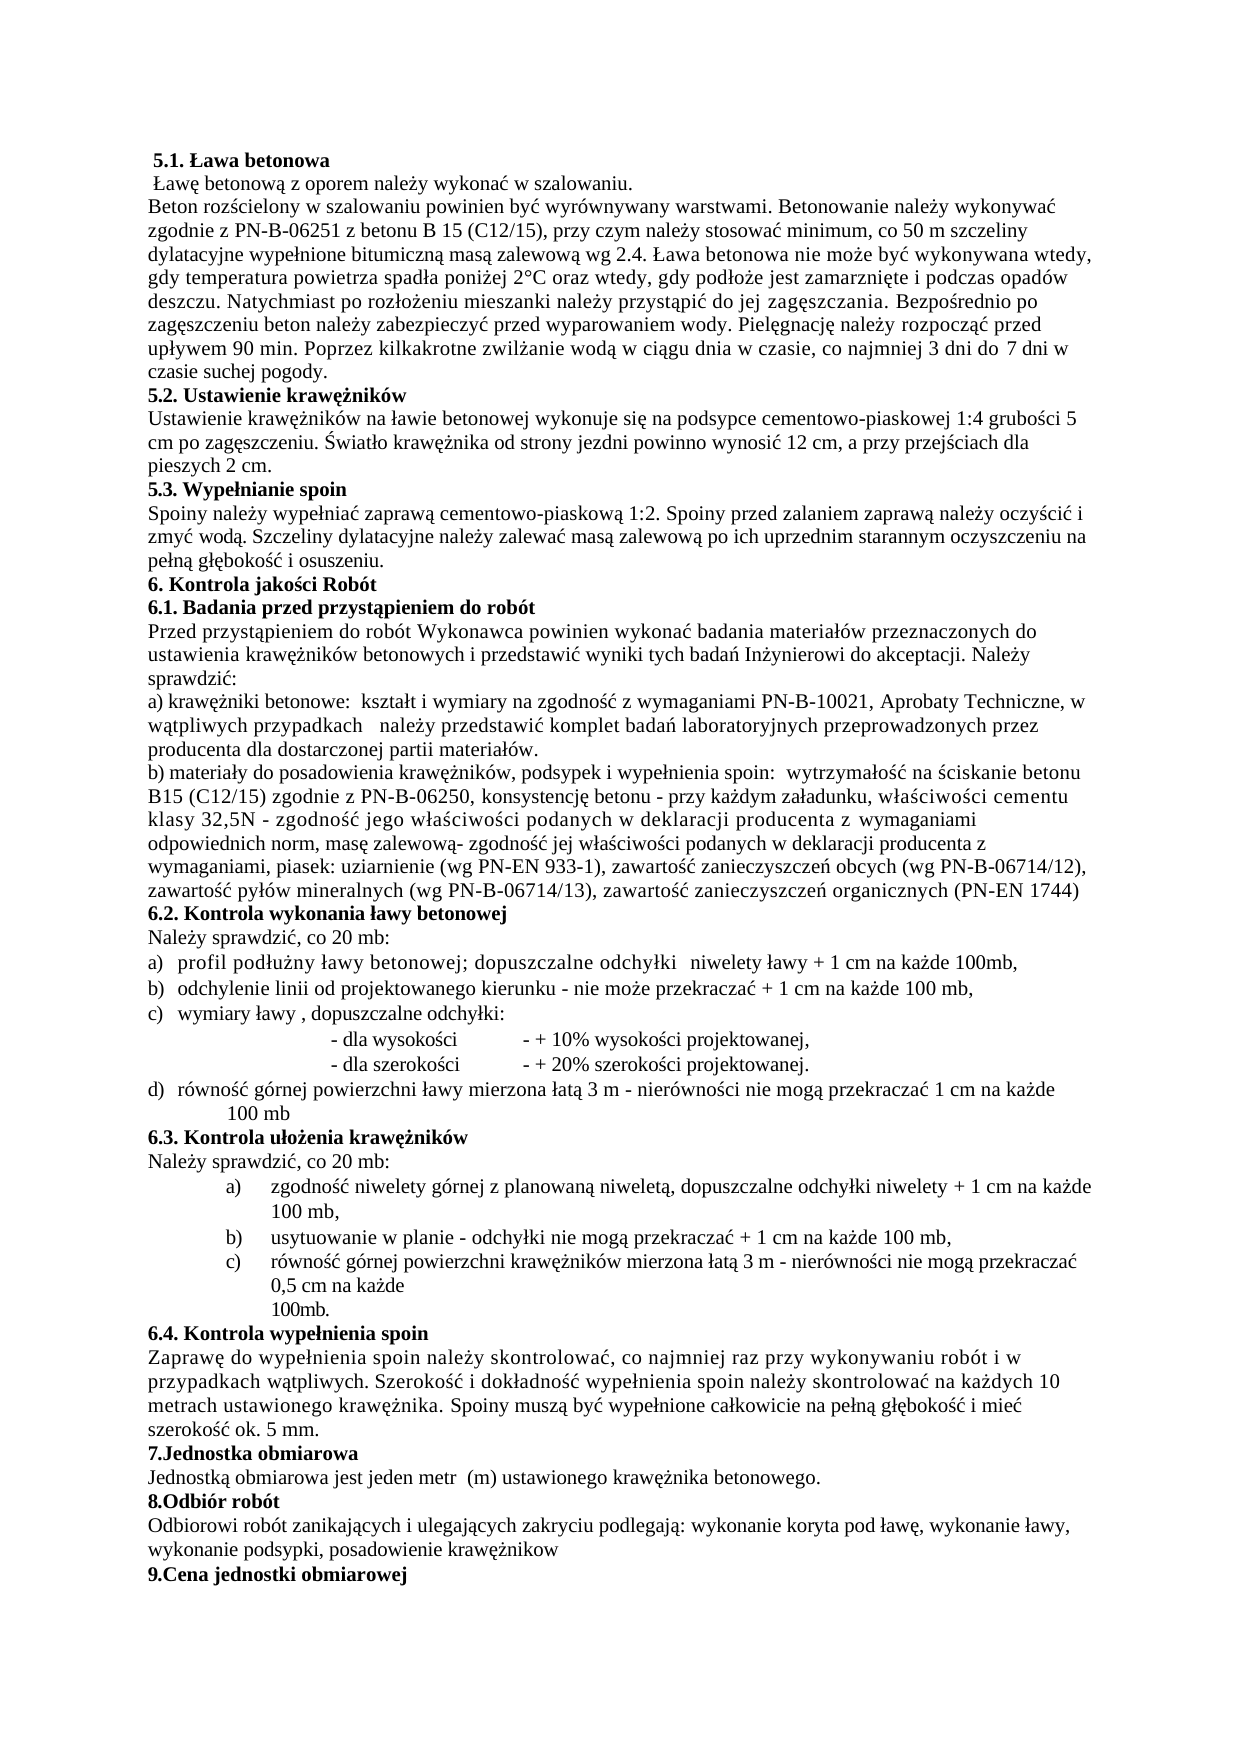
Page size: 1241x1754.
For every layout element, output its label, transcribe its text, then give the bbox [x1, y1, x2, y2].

text 6.4. Kontrola wypełnienia spoin [148, 1321, 1093, 1345]
list usytuowanie w planie - odchyłki nie mogą przekraczać + 1 cm na każde 100 mb, [226, 1224, 1093, 1249]
text b) materiały do posadowienia krawężników, podsypek i wypełnienia spoin: wytrzymałość na ściskanie betonu B15 (C12/15) zgodnie z PN-B-06250, konsystencję betonu - przy każdym załadunku, właściwości cementu klasy 32,5N - zgodność jego właściwości podanych w deklaracji producenta z wymaganiami odpowiednich norm, masę zalewową- zgodność jej właściwości podanych w deklaracji producenta z wymaganiami, piasek: uziarnienie (wg PN-EN 933-1), zawartość zanieczyszczeń obcych (wg PN-B-06714/12), zawartość pyłów mineralnych (wg PN-B-06714/13), zawartość zanieczyszczeń organicznych (PN-EN 1744) [148, 761, 1093, 902]
text 8.Odbiór robót [148, 1489, 1093, 1513]
text Należy sprawdzić, co 20 mb: [148, 1149, 1093, 1173]
text Jednostką obmiarowa jest jeden metr (m) ustawionego krawężnika betonowego. [148, 1465, 1093, 1489]
text 6.2. Kontrola wykonania ławy betonowej [148, 902, 635, 926]
text 7.Jednostka obmiarowa [148, 1441, 1093, 1465]
text c) wymiary ławy , dopuszczalne odchyłki: [148, 1000, 1093, 1026]
text 6. Kontrola jakości Robót [148, 572, 1093, 596]
text Odbiorowi robót zanikających i ulegających zakryciu podlegają: wykonanie koryta pod ławę, wykonanie ławy, wykonanie podsypki, posadowienie krawężnikow [148, 1513, 1093, 1561]
list odchylenie linii od projektowanego kierunku - nie może przekraczać + 1 cm na każde 100 mb, [148, 974, 1093, 1000]
list dla szerokości - + 20% szerokości projektowanej. [331, 1051, 1093, 1077]
text 6.1. Badania przed przystąpieniem do robót [148, 596, 1093, 619]
text Zaprawę do wypełnienia spoin należy skontrolować, co najmniej raz przy wykonywaniu robót i w przypadkach wątpliwych. Szerokość i dokładność wypełnienia spoin należy skontrolować na każdych 10 metrach ustawionego krawężnika. Spoiny muszą być wypełnione całkowicie na pełną głębokość i mieć szerokość ok. 5 mm. [148, 1345, 1093, 1441]
list profil podłużny ławy betonowej; dopuszczalne odchyłki niwelety ławy + 1 cm na każde 100mb, [148, 949, 1093, 974]
text Ławę betonową z oporem należy wykonać w szalowaniu. [148, 172, 1093, 195]
text Należy sprawdzić, co 20 mb: [148, 926, 1093, 949]
text 9.Cena jednostki obmiarowej [148, 1561, 1093, 1586]
text d) równość górnej powierzchni ławy mierzona łatą 3 m - nierówności nie mogą przekraczać 1 cm na każde 100 mb [148, 1077, 1093, 1125]
text 5.1. Ława betonowa [148, 148, 1093, 172]
text 5.2. Ustawienie krawężników [148, 383, 1093, 407]
text a) krawężniki betonowe: kształt i wymiary na zgodność z wymaganiami PN-B-10021, Aprobaty Techniczne, w wątpliwych przypadkach należy przedstawić komplet badań laboratoryjnych przeprowadzonych przez producenta dla dostarczonej partii materiałów. [148, 690, 1093, 761]
text Ustawienie krawężników na ławie betonowej wykonuje się na podsypce cementowo-piaskowej 1:4 grubości 5 cm po zagęszczeniu. Światło krawężnika od strony jezdni powinno wynosić 12 cm, a przy przejściach dla pieszych 2 cm. [148, 407, 1093, 478]
text Beton rozścielony w szalowaniu powinien być wyrównywany warstwami. Betonowanie należy wykonywać zgodnie z PN-B-06251 z betonu B 15 (C12/15), przy czym należy stosować minimum, co 50 m szczeliny dylatacyjne wypełnione bitumiczną masą zalewową wg 2.4. Ława betonowa nie może być wykonywana wtedy, gdy temperatura powietrza spadła poniżej 2°C oraz wtedy, gdy podłoże jest zamarznięte i podczas opadów deszczu. Natychmiast po rozłożeniu mieszanki należy przystąpić do jej zagęszczania. Bezpośrednio po zagęszczeniu beton należy zabezpieczyć przed wyparowaniem wody. Pielęgnację należy rozpocząć przed upływem 90 min. Poprzez kilkakrotne zwilżanie wodą w ciągu dnia w czasie, co najmniej 3 dni do 7 dni w czasie suchej pogody. [148, 195, 1093, 383]
text Przed przystąpieniem do robót Wykonawca powinien wykonać badania materiałów przeznaczonych do ustawienia krawężników betonowych i przedstawić wyniki tych badań Inżynierowi do akceptacji. Należy sprawdzić: [148, 619, 1093, 690]
list zgodność niwelety górnej z planowaną niweletą, dopuszczalne odchyłki niwelety + 1 cm na każde 100 mb, [226, 1173, 1093, 1224]
text Spoiny należy wypełniać zaprawą cementowo-piaskową 1:2. Spoiny przed zalaniem zaprawą należy oczyścić i zmyć wodą. Szczeliny dylatacyjne należy zalewać masą zalewową po ich uprzednim starannym oczyszczeniu na pełną głębokość i osuszeniu. [148, 501, 1093, 572]
text 5.3. Wypełnianie spoin [148, 478, 1093, 501]
text 6.3. Kontrola ułożenia krawężników [148, 1125, 1093, 1149]
list dla wysokości - + 10% wysokości projektowanej, [331, 1026, 1093, 1051]
list równość górnej powierzchni krawężników mierzona łatą 3 m - nierówności nie mogą przekraczać 0,5 cm na każde 100mb. [226, 1249, 1093, 1321]
